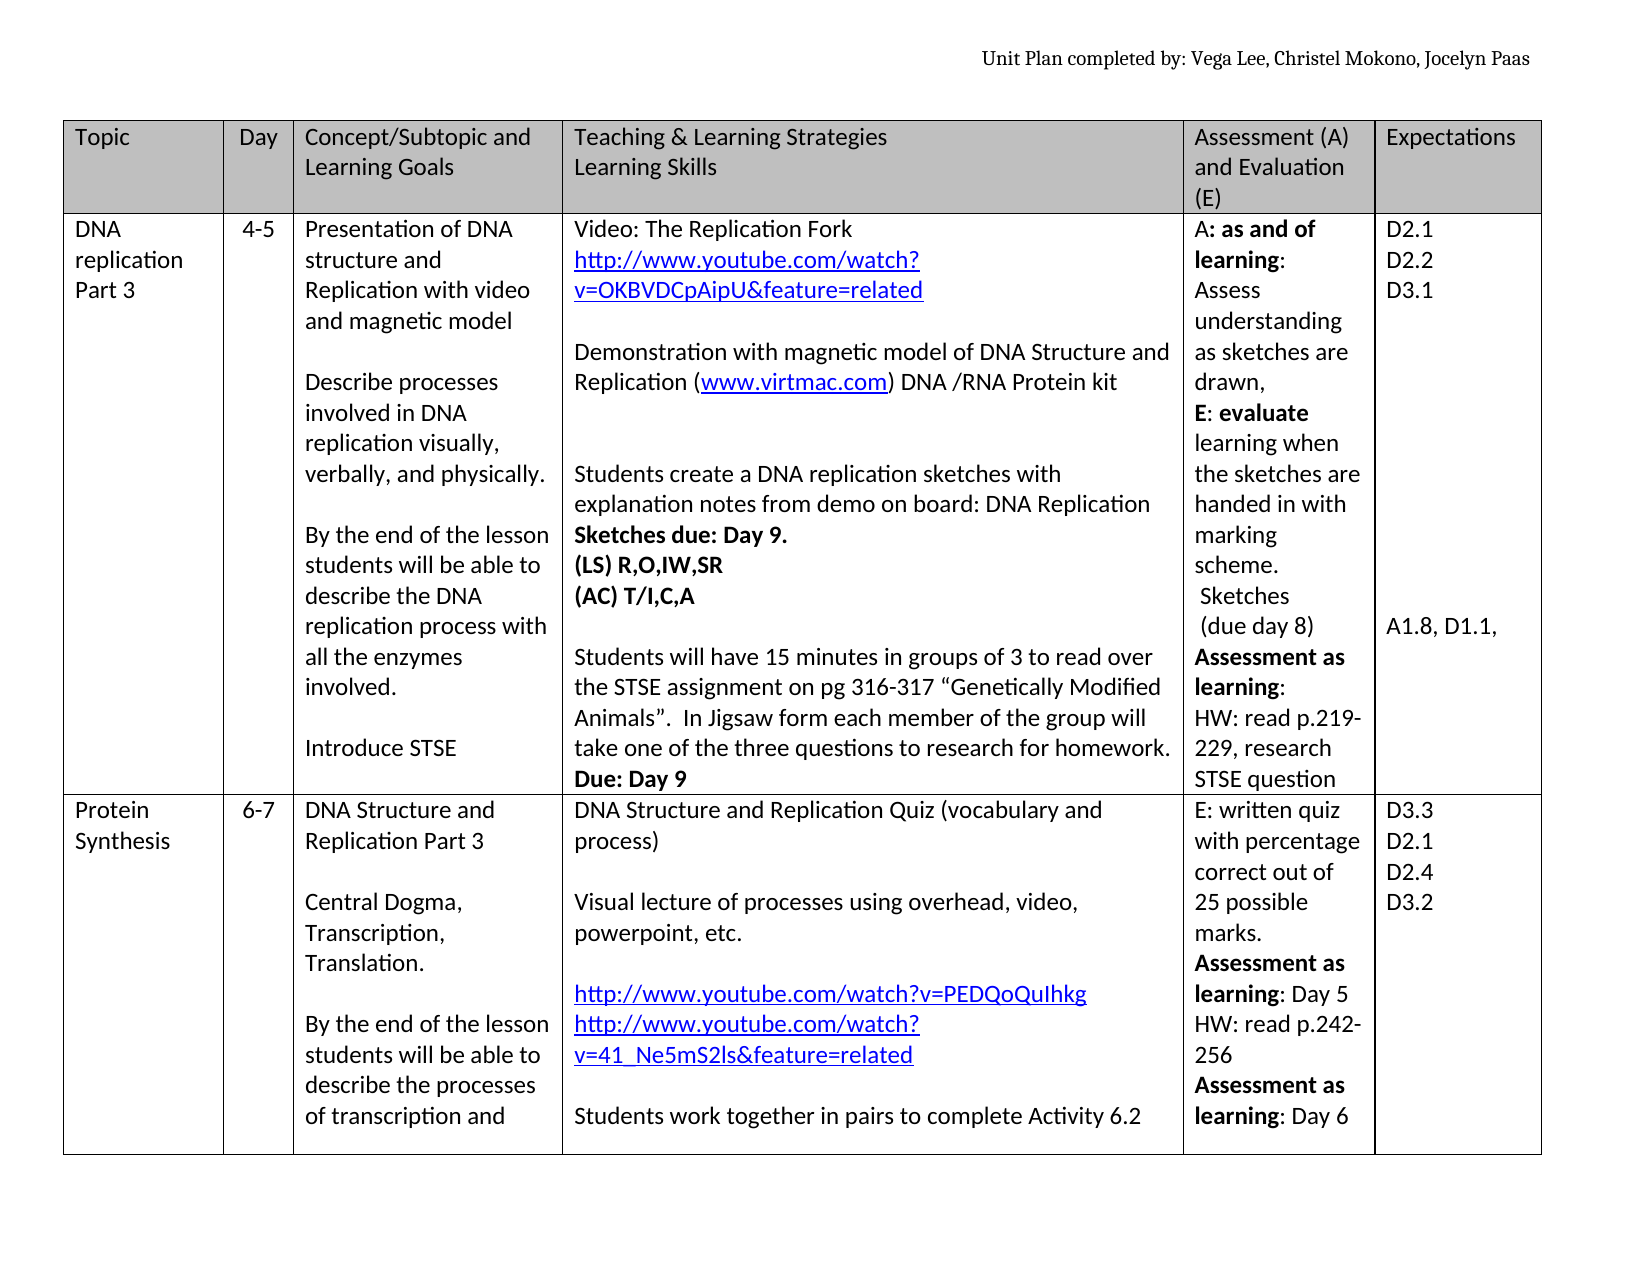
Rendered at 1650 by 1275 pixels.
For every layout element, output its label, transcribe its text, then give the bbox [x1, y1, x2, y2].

table_header Topic [64, 121, 223, 213]
table_cell A: as and of learning: Assess understanding as sketches are drawn, E: evaluate learning when the sketches are handed in with marking scheme. Sketches (due day 8) Assessment as learning: HW: read p.219-229, research STSE question [1184, 214, 1374, 793]
table_cell 6-7 [224, 795, 293, 1154]
table_cell Presentation of DNA structure and Replication with video and magnetic model Describe processes involved in DNA replication visually, verbally, and physically. By the end of the lesson students will be able to describe the DNA replication process with all the enzymes involved. Introduce STSE [294, 214, 562, 793]
table_cell Protein Synthesis [64, 795, 223, 1154]
table_header Assessment (A) and Evaluation (E) [1184, 121, 1374, 213]
table_header Teaching & Learning Strategies Learning Skills [563, 121, 1183, 213]
table_header Expectations [1376, 121, 1541, 213]
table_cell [294, 795, 562, 1154]
table_header Day [224, 121, 293, 213]
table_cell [1184, 795, 1374, 1154]
table_cell DNA replication Part 3 [64, 214, 223, 793]
table_cell Video: The Replication Fork http://www.youtube.com/watch?v=OKBVDCpAipU&feature=related Demonstration with magnetic model of DNA Structure and Replication (www.virtmac.com) DNA /RNA Protein kit Students create a DNA replication sketches with explanation notes from demo on board: DNA Replication Sketches due: Day 9. (LS) R,O,IW,SR (AC) T/I,C,A Students will have 15 minutes in groups of 3 to read over the STSE assignment on pg 316-317 “Genetically Modified Animals”. In Jigsaw form each member of the group will take one of the three questions to research for homework. Due: Day 9 [563, 214, 1183, 793]
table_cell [563, 795, 1183, 1154]
table_cell D2.1 D2.2 D3.1 A1.8, D1.1, [1376, 214, 1541, 793]
table_header Concept/Subtopic and Learning Goals [294, 121, 562, 213]
table_cell 4-5 [224, 214, 293, 793]
table_cell D3.3 D2.1 D2.4 D3.2 [1376, 795, 1541, 1154]
